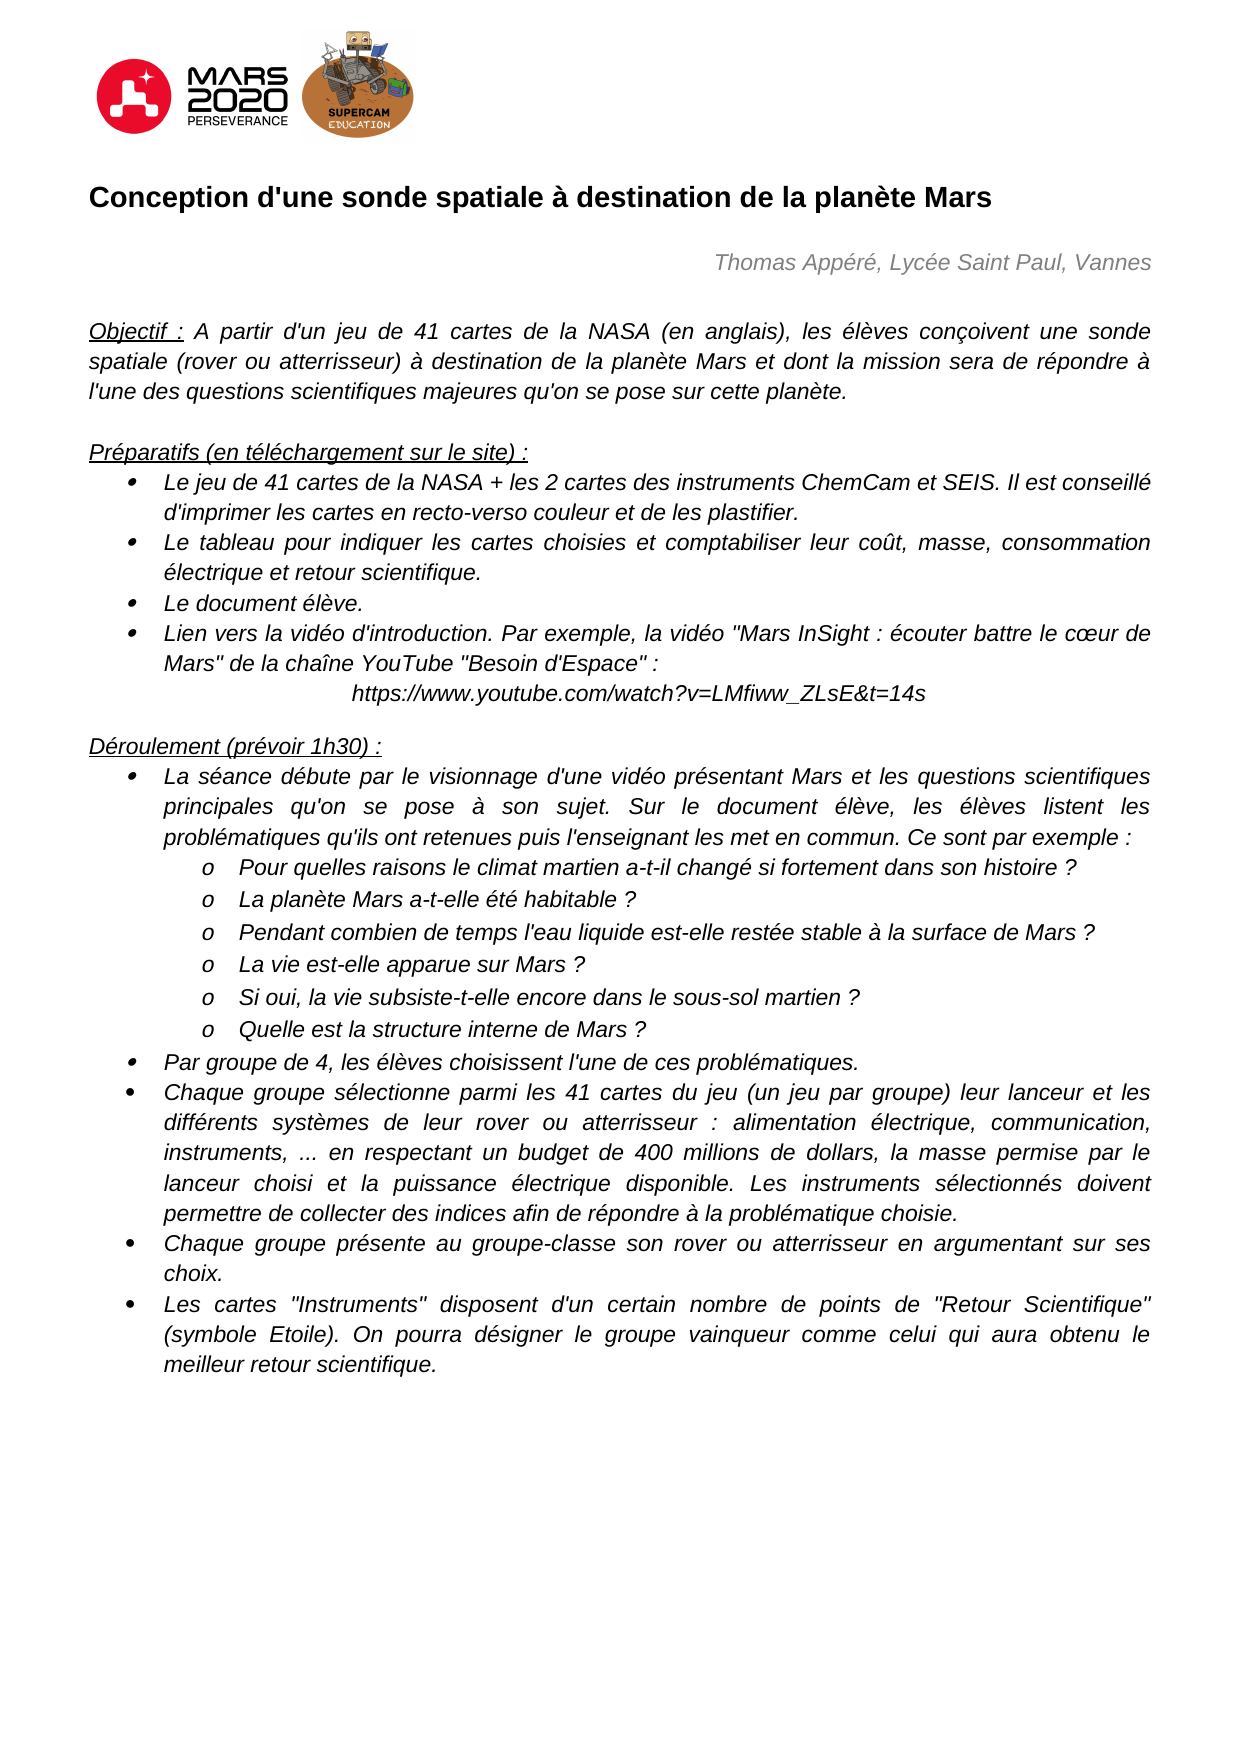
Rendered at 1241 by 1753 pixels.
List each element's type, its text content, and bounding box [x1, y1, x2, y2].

list Lien vers la vidéo d'introduction. Par exemple, la vidéo "Mars InSight : écouter battre le cœur de Mars" de la chaîne YouTube "Besoin d'Espace" : [126, 620, 1152, 676]
list Pendant combien de temps l'eau liquide est-elle restée stable à la surface de Mars ? [201, 919, 1152, 947]
text Thomas Appéré, Lycée Saint Paul, Vannes [89, 249, 1152, 275]
text Objectif : A partir d'un jeu de 41 cartes de la NASA (en anglais), les élèves conçoivent une sonde spatiale (rover ou atterrisseur) à destination de la planète Mars et dont la mission sera de répondre à l'une des questions scientifiques majeures qu'on se pose sur cette planète. [89, 318, 1152, 404]
picture [301, 29, 417, 142]
list La séance débute par le visionnage d'une vidéo présentant Mars et les questions scientifiques principales qu'on se pose à son sujet. Sur le document élève, les élèves listent les problématiques qu'ils ont retenues puis l'enseignant les met en commun. Ce sont par exemple : [126, 763, 1152, 850]
list Chaque groupe présente au groupe-classe son rover ou atterrisseur en argumentant sur ses choix. [126, 1230, 1152, 1287]
list Quelle est la structure interne de Mars ? [201, 1016, 1152, 1044]
list Le tableau pour indiquer les cartes choisies et comptabiliser leur coût, masse, consommation électrique et retour scientifique. [126, 529, 1152, 586]
list Si oui, la vie subsiste-t-elle encore dans le sous-sol martien ? [201, 984, 1152, 1012]
list Les cartes "Instruments" disposent d'un certain nombre de points de "Retour Scientifique" (symbole Etoile). On pourra désigner le groupe vainqueur comme celui qui aura obtenu le meilleur retour scientifique. [126, 1291, 1152, 1377]
list La vie est-elle apparue sur Mars ? [201, 951, 1152, 979]
text Conception d'une sonde spatiale à destination de la planète Mars [89, 180, 1152, 214]
list Par groupe de 4, les élèves choisissent l'une de ces problématiques. [126, 1049, 1152, 1075]
list Le jeu de 41 cartes de la NASA + les 2 cartes des instruments ChemCam et SEIS. Il est conseillé d'imprimer les cartes en recto-verso couleur et de les plastifier. [126, 469, 1152, 525]
list La planète Mars a-t-elle été habitable ? [201, 886, 1152, 914]
picture [88, 50, 296, 142]
list Le document élève. [126, 589, 1152, 616]
text https://www.youtube.com/watch?v=LMfiww_ZLsE&t=14s [126, 680, 1152, 707]
text Préparatifs (en téléchargement sur le site) : [89, 438, 1152, 465]
list Pour quelles raisons le climat martien a-t-il changé si fortement dans son histoire ? [201, 854, 1152, 882]
text Déroulement (prévoir 1h30) : [89, 733, 1152, 759]
list Chaque groupe sélectionne parmi les 41 cartes du jeu (un jeu par groupe) leur lanceur et les différents systèmes de leur rover ou atterrisseur : alimentation électrique, communication, instruments, ... en respectant un budget de 400 millions de dollars, la masse permise par le lanceur choisi et la puissance électrique disponible. Les instruments sélectionnés doivent permettre de collecter des indices afin de répondre à la problématique choisie. [126, 1079, 1152, 1226]
